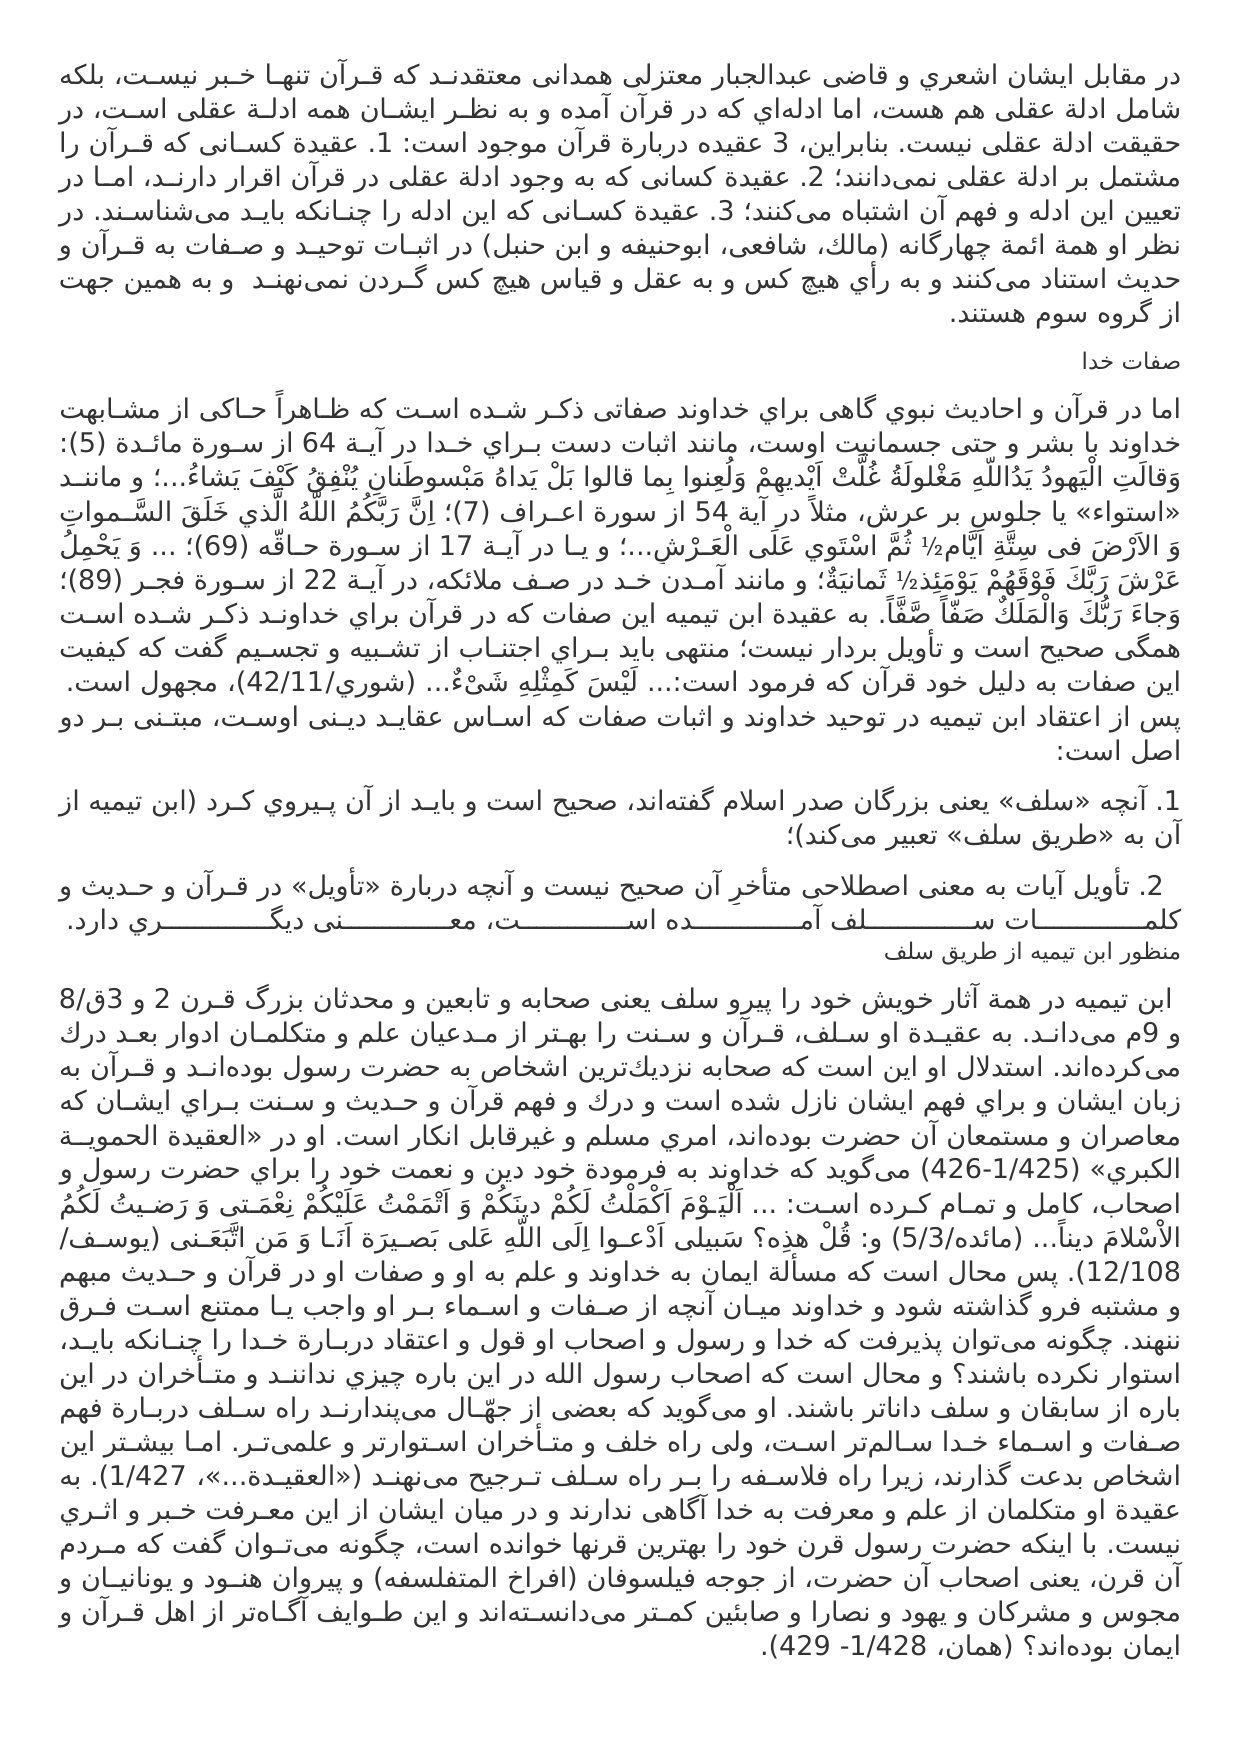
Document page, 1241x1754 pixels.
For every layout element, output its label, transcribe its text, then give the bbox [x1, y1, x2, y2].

text 1. آنچه‌ «سلف‌» يعنى‌ بزرگان‌ صدر اسلام‌ گفته‌اند، صحيح‌ است‌ و بايد از آن‌ پيروي‌ كرد (ابن‌ تيميه‌ از آن‌ به‌ «طريق‌ سلف‌» تعبير مى‌كند)؛ [59, 817, 1181, 851]
text اما در قرآن‌ و احاديث‌ نبوي‌ گاهى‌ براي‌ خداوند صفاتى‌ ذكر شده‌ است‌ كه‌ ظاهراً حاكى‌ از مشابهت‌ خداوند با بشر و حتى‌ جسمانيت‌ اوست‌، مانند اثبات‌ دست‌ براي‌ خدا در آية 64 از سورة مائدة (5): وَقالَت‌ِ الْيَهودُ يَدُاللّه‌ِ مَغْلولَةُ غُلَّت‌ْ اَيْديهِم‌ْ وَلُعِنوا بِما قالوا بَل‌ْ يَداه‌ُ مَبْسوطَنان‌ِ يُنْفِق‌ُ كَيْف‌َ يَشاءُ...؛ و مانند «استواء» يا جلوس‌ بر عرش‌، مثلاً در آية 54 از سورة اعراف‌ (7)؛ اِن‌َّ رَبَّكُم‌ُ اللّه‌ُ الَّذي‌ خَلَق‌َ السَّموات‌ِ وَ الاَرْض‌َ فى‌ سِتَّةِ اَيَّام‌½ ثُم‌َّ اسْتَوي‌ عَلَى‌ الْعَرْش‌ِ...؛ و يا در آية 17 از سورة حاقّه‌ (69)؛ ... وَ يَحْمِل‌ُ عَرْش‌َ رَبَّك‌َ فَوْقَهُم‌ْ يَوْمَئِذ½ ثَمانيَةٌ؛ و مانند آمدن‌ خد در صف‌ ملائكه‌، در آية 22 از سورة فجر (89)؛ وَجاءَ رَبُّك‌َ وَالْمَلَك‌ٌ صَفّاً صَّفَّاً. به‌ عقيدة ابن‌ تيميه‌ اين‌ صفات‌ كه‌ در قرآن‌ براي‌ خداوند ذكر شده‌ است‌ همگى‌ صحيح‌ است‌ و تأويل‌ بردار نيست‌؛ منتهى‌ بايد براي‌ اجتناب‌ از تشبيه‌ و تجسيم‌ گفت‌ كه‌ كيفيت‌ اين‌ صفات‌ به‌ دليل‌ خود قرآن‌ كه‌ فرمود است‌:... لَيْس‌َ كَمِثْلِه‌ِ شَى‌ْءٌ... (شوري‌/42/11)، مجهول‌ است‌. پس‌ از اعتقاد ابن‌ تيميه‌ در توحيد خداوند و اثبات‌ صفات‌ كه‌ اساس‌ عقايد دينى‌ اوست‌، مبتنى‌ بر دو اصل‌ است‌: [59, 493, 1181, 599]
text 2. تأويل‌ آيات‌ به‌ معنى‌ اصطلاحى‌ متأخرِ آن‌ صحيح‌ نيست‌ و آنچه‌ دربارة «تأويل‌» در قرآن‌ و حديث‌ و كلمات‌ سلف‌ آمده‌ است‌، معنى‌ ديگري‌ دارد. منظور ابن تیمیه از طريق‌ سلف‌ [59, 902, 1181, 965]
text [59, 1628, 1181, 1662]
text صفات خدا [59, 348, 1181, 375]
